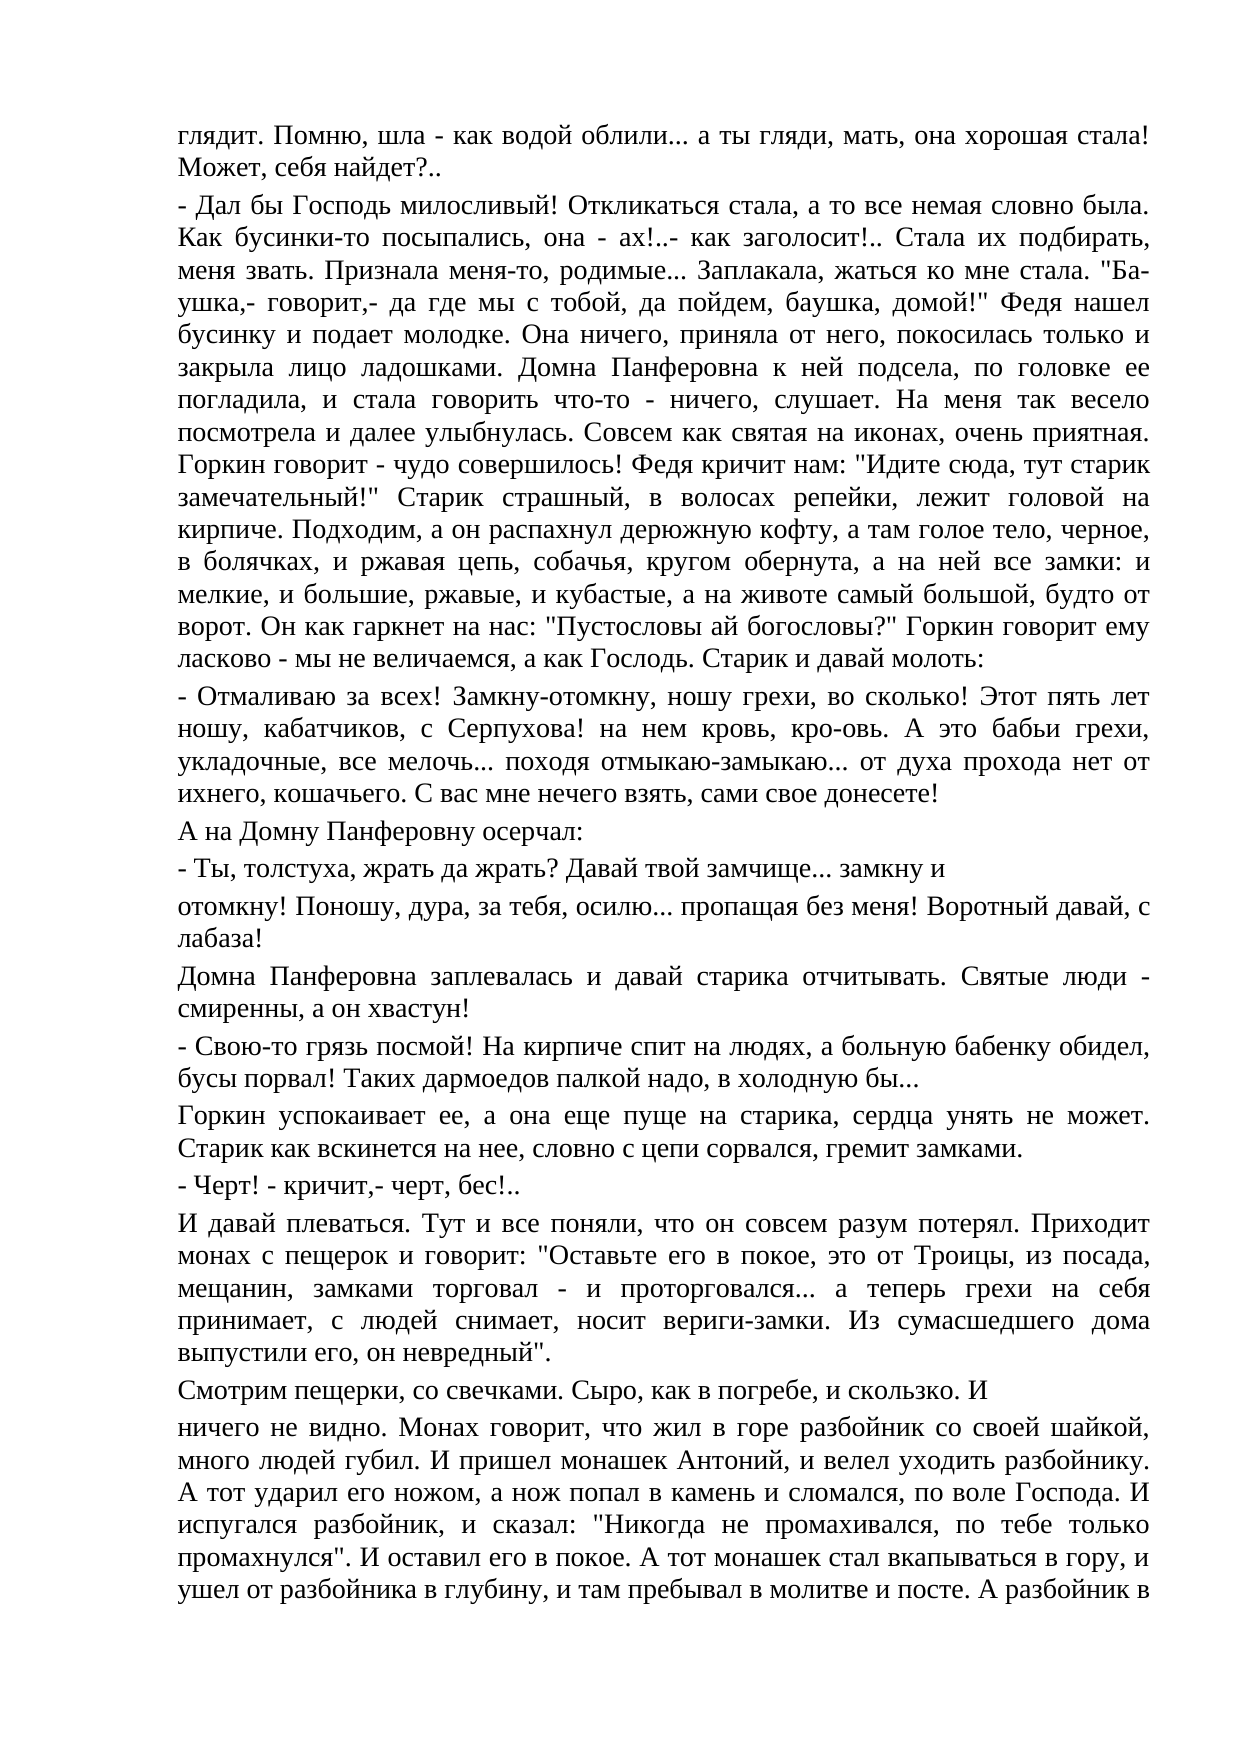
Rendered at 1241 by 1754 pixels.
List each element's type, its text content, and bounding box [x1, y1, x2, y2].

text А на Домну Панферовну осерчал: [177, 814, 1152, 846]
text Домна Панферовна заплевалась и давай старика отчитывать. Святые люди - смиренны, а он хвастун! [177, 959, 1152, 1023]
text глядит. Помню, шла - как водой облили... а ты гляди, мать, она хорошая стала! Может, себя найдет?.. [177, 118, 1152, 183]
text И давай плеваться. Тут и все поняли, что он совсем разум потерял. Приходит монах с пещерок и говорит: "Оставьте его в покое, это от Троицы, из посада, мещанин, замками торговал - и проторговался... а теперь грехи на себя принимает, с людей снимает, носит вериги-замки. Из сумасшедшего дома выпустили его, он невредный". [177, 1206, 1152, 1368]
text - Свою-то грязь посмой! На кирпиче спит на людях, а больную бабенку обидел, бусы порвал! Таких дармоедов палкой надо, в холодную бы... [177, 1028, 1152, 1093]
text Смотрим пещерки, со свечками. Сыро, как в погребе, и скользко. И [177, 1373, 1152, 1405]
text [177, 1410, 1152, 1605]
text - Отмаливаю за всех! Замкну-отомкну, ношу грехи, во сколько! Этот пять лет ношу, кабатчиков, с Серпухова! на нем кровь, кро-овь. А это бабьи грехи, укладочные, все мелочь... походя отмыкаю-замыкаю... от духа прохода нет от ихнего, кошачьего. С вас мне нечего взять, сами свое донесете! [177, 679, 1152, 809]
text - Ты, толстуха, жрать да жрать? Давай твой замчище... замкну и [177, 851, 1152, 884]
text - Черт! - кричит,- черт, бес!.. [177, 1168, 1152, 1201]
text Горкин успокаивает ее, а она еще пуще на старика, сердца унять не может. Старик как вскинется на нее, словно с цепи сорвался, гремит замками. [177, 1098, 1152, 1163]
text - Дал бы Господь милосливый! Откликаться стала, а то все немая словно была. Как бусинки-то посыпались, она - ах!..- как заголосит!.. Стала их подбирать, меня звать. Признала меня-то, родимые... Заплакала, жаться ко мне стала. "Ба-ушка,- говорит,- да где мы с тобой, да пойдем, баушка, домой!" Федя нашел бусинку и подает молодке. Она ничего, приняла от него, покосилась только и закрыла лицо ладошками. Домна Панферовна к ней подсела, по головке ее погладила, и стала говорить что-то - ничего, слушает. На меня так весело посмотрела и далее улыбнулась. Совсем как святая на иконах, очень приятная. Горкин говорит - чудо совершилось! Федя кричит нам: "Идите сюда, тут старик замечательный!" Старик страшный, в волосах репейки, лежит головой на кирпиче. Подходим, а он распахнул дерюжную кофту, а там голое тело, черное, в болячках, и ржавая цепь, собачья, кругом обернута, а на ней все замки: и мелкие, и большие, ржавые, и кубастые, а на животе самый большой, будто от ворот. Он как гаркнет на нас: "Пустословы ай богословы?" Горкин говорит ему ласково - мы не величаемся, а как Гослодь. Старик и давай молоть: [177, 188, 1152, 674]
text отомкну! Поношу, дура, за тебя, осилю... пропащая без меня! Воротный давай, с лабаза! [177, 889, 1152, 953]
